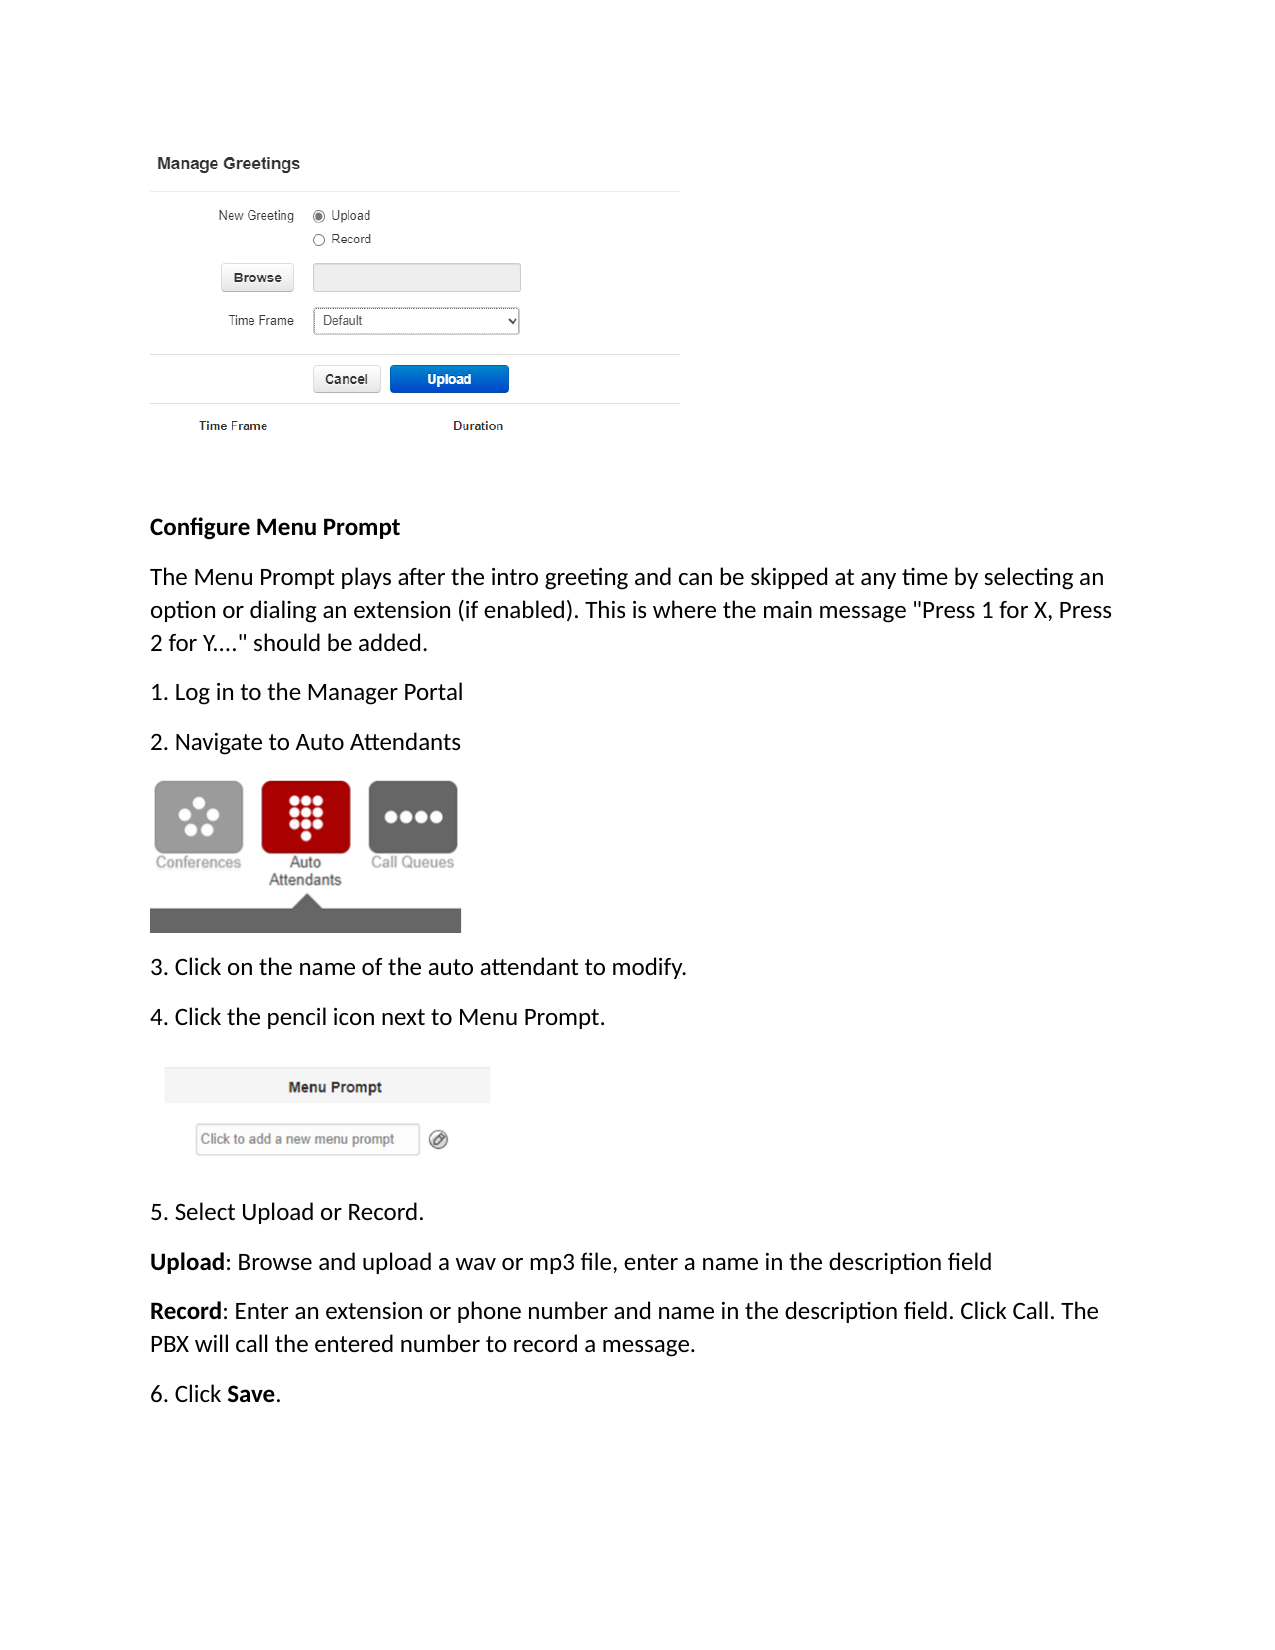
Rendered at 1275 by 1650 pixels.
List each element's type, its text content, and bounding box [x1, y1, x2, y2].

text Upload: Browse and upload a wav or mp3 file, enter a name in the description field [150, 1246, 1125, 1276]
text 1. Log in to the Manager Portal [150, 677, 1125, 707]
picture [150, 150, 680, 444]
picture [150, 775, 462, 933]
text 2. Navigate to Auto Attendants [150, 726, 1125, 757]
text 6. Click Save. [150, 1378, 1125, 1408]
text The Menu Prompt plays after the intro greeting and can be skipped at any time by selecting an option or dialing an extension (if enabled). This is where the main message "Press 1 for X, Press 2 for Y...." should be added. [150, 561, 1125, 657]
text 3. Click on the name of the auto attendant to modify. [150, 952, 1125, 982]
text 4. Click the pencil icon next to Menu Prompt. [150, 1001, 1125, 1032]
text Configure Menu Prompt [150, 512, 1125, 542]
text Record: Enter an extension or phone number and name in the description field. Click Call. The PBX will call the entered number to record a message. [150, 1295, 1125, 1359]
text 5. Select Upload or Record. [150, 1196, 1125, 1227]
picture [150, 1050, 491, 1178]
